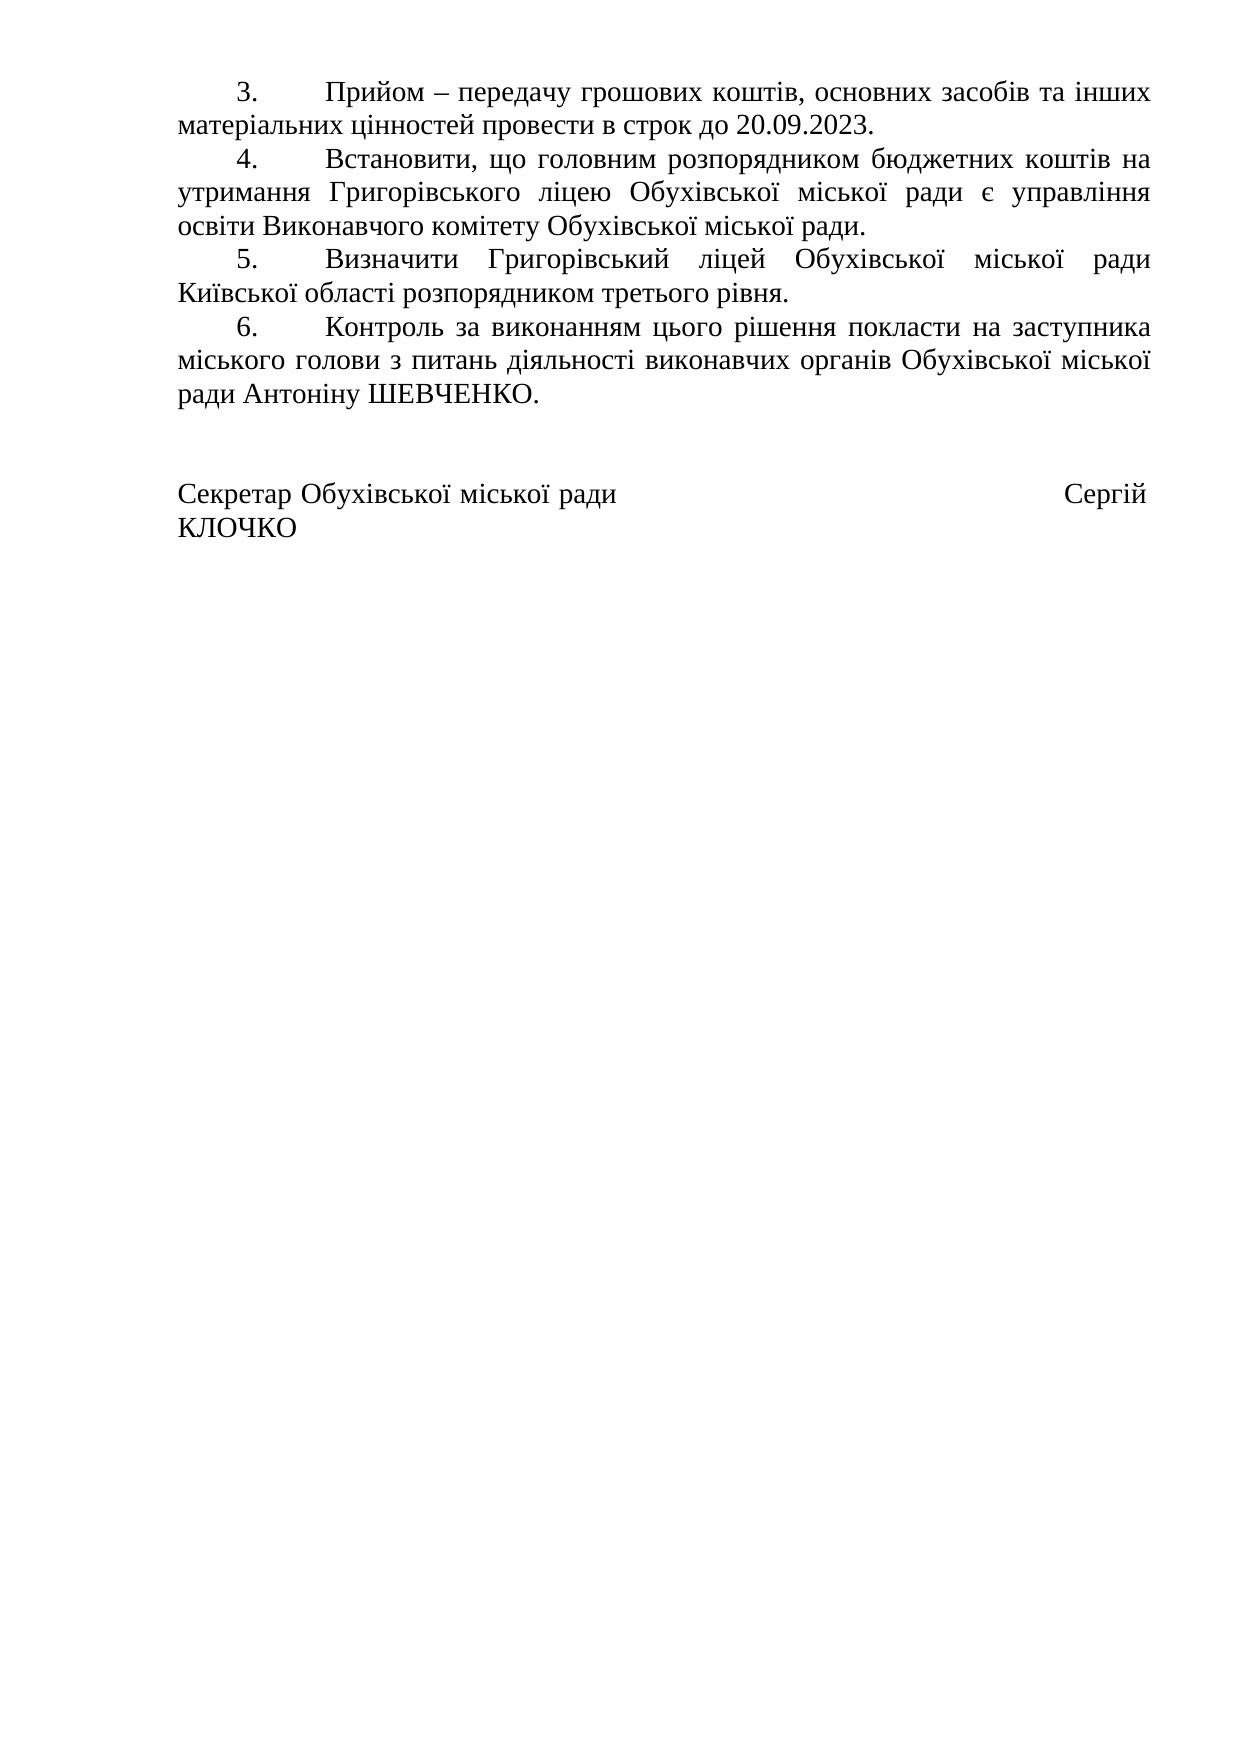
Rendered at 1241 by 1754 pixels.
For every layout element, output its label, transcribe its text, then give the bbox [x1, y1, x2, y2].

list Встановити, що головним розпорядником бюджетних коштів на утримання Григорівського ліцею Обухівської міської ради є управління освіти Виконавчого комітету Обухівської міської ради. [177, 141, 1152, 242]
list Визначити Григорівський ліцей Обухівської міської ради Київської області розпорядником третього рівня. [177, 242, 1152, 309]
list Прийом – передачу грошових коштів, основних засобів та інших матеріальних цінностей провести в строк до 20.09.2023. [177, 74, 1152, 141]
text Секретар Обухівської міської ради Сергій КЛОЧКО [177, 476, 1152, 543]
list Контроль за виконанням цього рішення покласти на заступника міського голови з питань діяльності виконавчих органів Обухівської міської ради Антоніну ШЕВЧЕНКО. [177, 309, 1152, 409]
